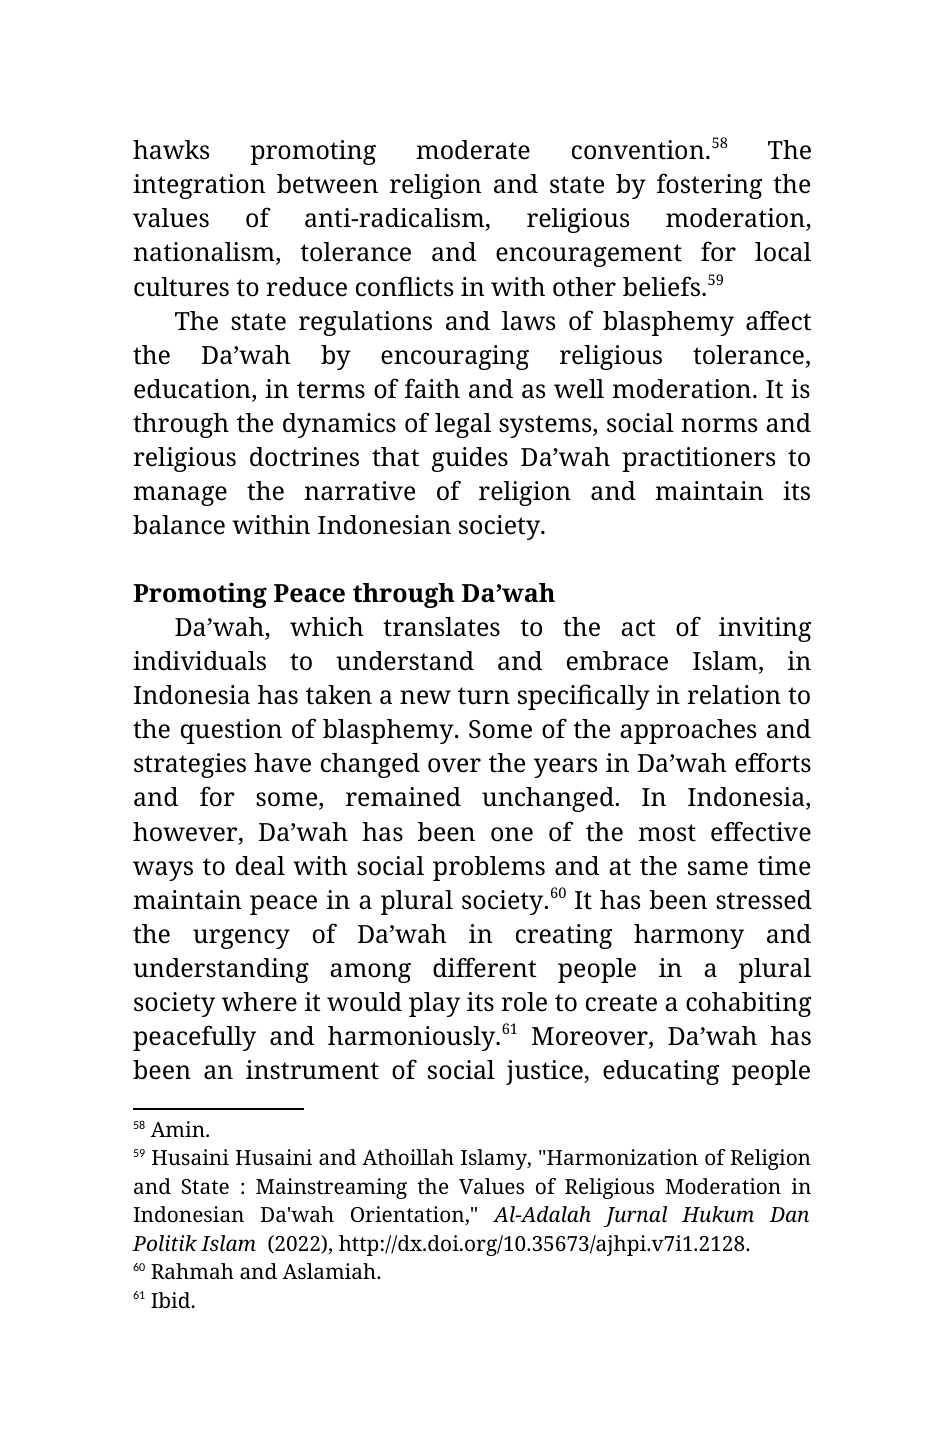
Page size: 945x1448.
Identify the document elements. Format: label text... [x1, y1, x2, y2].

text Da’wah practices in Indonesia are also partially defined by state regulations, and laws on blasphemy. Respecting religious freedom, appreciating differences and focusing on positive goals in Da’wah efforts could be a good way to create tolerance, harmony and peace among religious communities. Such informing depicts one of the key techniques to advance comprehension and concordance as Indonesia traverses its differing strict scene: teaching Muslim minority gatherings, excepting insights with feelings of dread for security or hawks promoting moderate convention. The integration between religion and state by fostering the values of anti-radicalism, religious moderation, nationalism, tolerance and encouragement for local cultures to reduce conflicts in with other beliefs. [133, 133, 812, 303]
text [133, 610, 812, 1087]
text Promoting Peace through Da’wah [133, 576, 812, 610]
text The state regulations and laws of blasphemy affect the Da’wah by encouraging religious tolerance, education, in terms of faith and as well moderation. It is through the dynamics of legal systems, social norms and religious doctrines that guides Da’wah practitioners to manage the narrative of religion and maintain its balance within Indonesian society. [133, 303, 812, 542]
